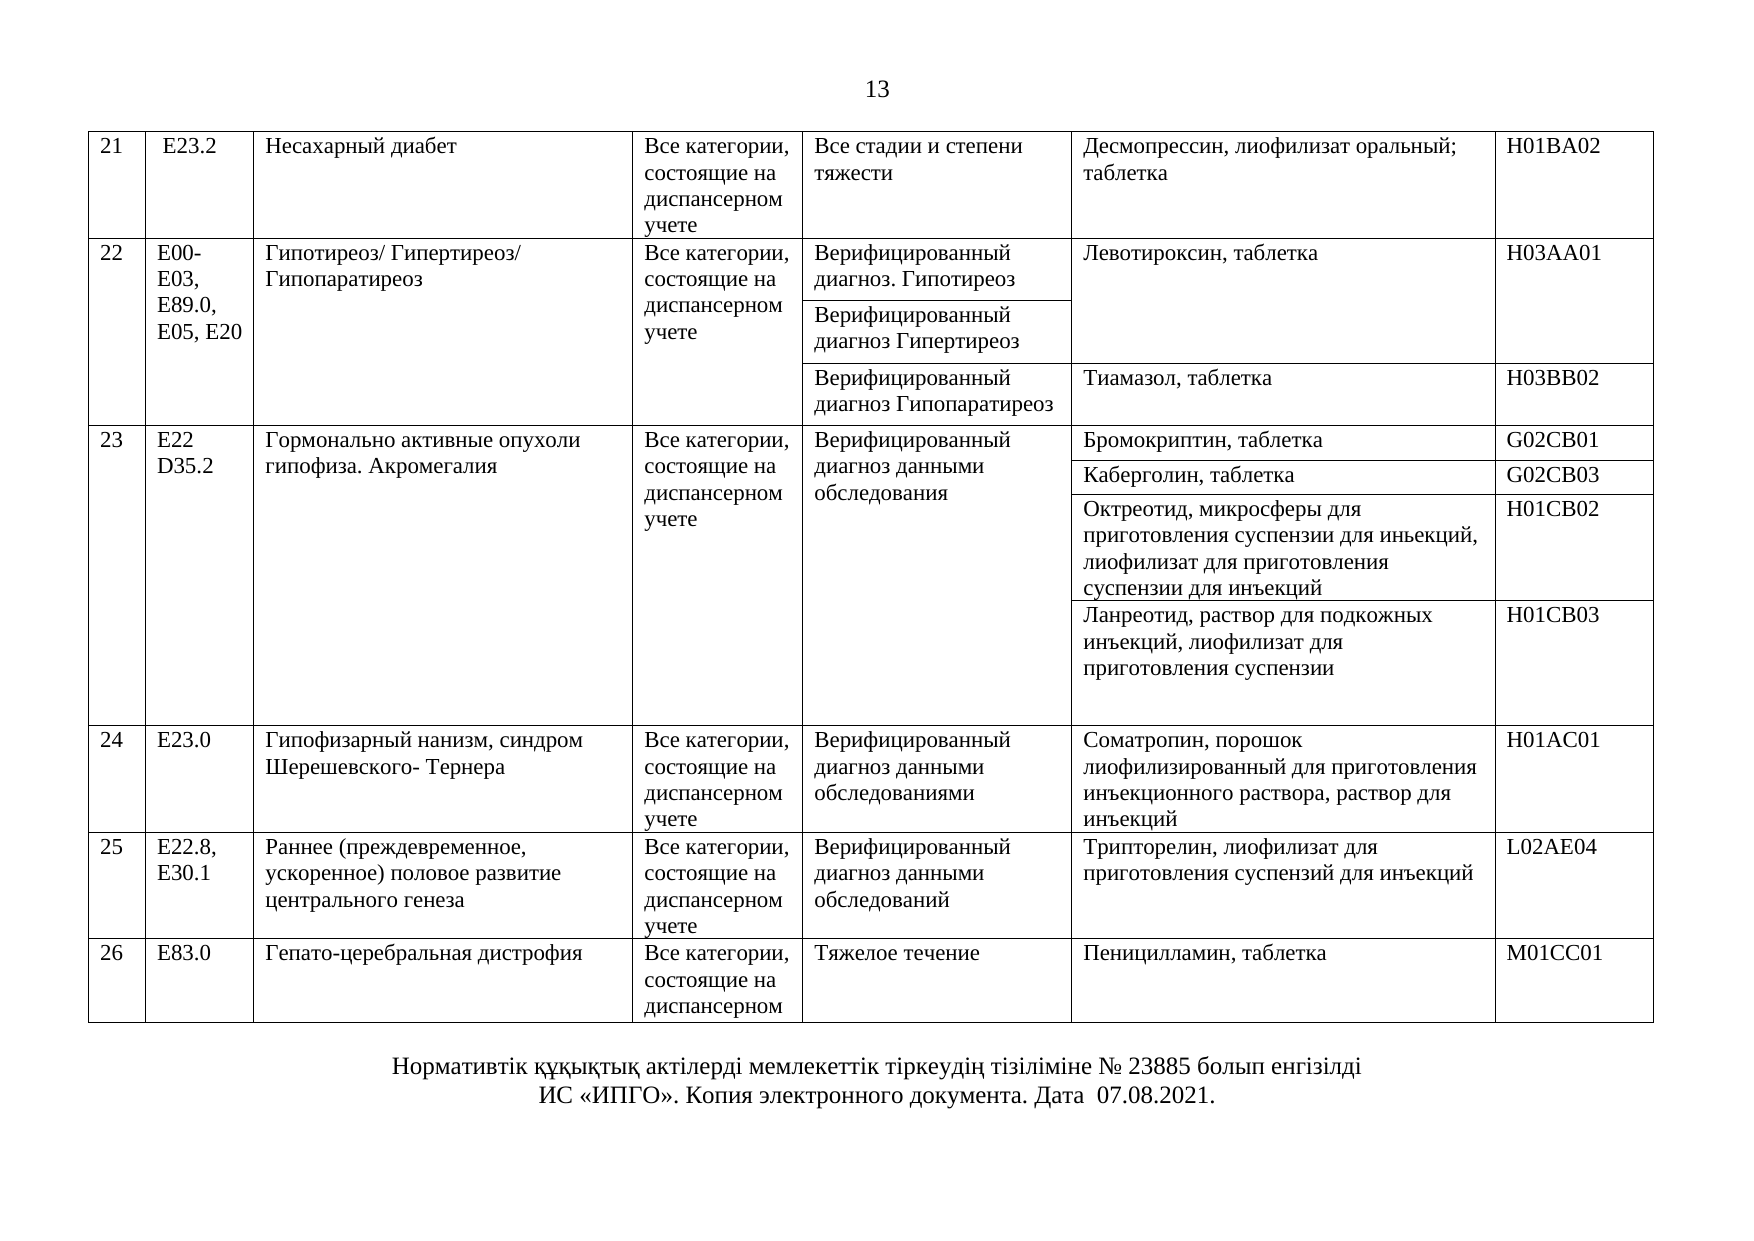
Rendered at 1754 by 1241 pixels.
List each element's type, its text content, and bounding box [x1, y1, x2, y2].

table_cell G02CB01 [1496, 426, 1653, 459]
table_cell М01СС01 [1496, 939, 1653, 1022]
table_cell 22 [89, 239, 145, 425]
table_cell Верифицированный диагноз данными обследования [803, 426, 1071, 725]
table_cell Верифицированный диагноз данными обследований [803, 833, 1071, 938]
table_cell Несахарный диабет [254, 132, 632, 238]
table_cell Е23.0 [146, 726, 253, 832]
table_cell E00-E03, E89.0, Е05, Е20 [146, 239, 253, 425]
table_cell G02CB03 [1496, 461, 1653, 494]
table_cell Верифицированный диагноз. Гипотиреоз [803, 239, 1071, 300]
table_cell Гормонально активные опухоли гипофиза. Акромегалия [254, 426, 632, 725]
table_cell Верифицированный диагноз Гипертиреоз [803, 301, 1071, 363]
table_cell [254, 939, 632, 1022]
table_cell H01CB03 [1496, 601, 1653, 725]
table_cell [633, 939, 802, 1022]
table_cell 24 [89, 726, 145, 832]
table_cell Все категории, состоящие на диспансерном учете [633, 239, 802, 425]
table_cell E23.2 [146, 132, 253, 238]
table_cell Верифицированный диагноз Гипопаратиреоз [803, 364, 1071, 425]
table_cell H01BA02 [1496, 132, 1653, 238]
table_cell Тиамазол, таблетка [1072, 364, 1495, 425]
table_cell Левотироксин, таблетка [1072, 239, 1495, 363]
table_cell Октреотид, микросферы для приготовления суспензии для иньекций, лиофилизат для приготовления суспензии для инъекций [1072, 495, 1495, 600]
table_cell Раннее (преждевременное, ускоренное) половое развитие центрального генеза [254, 833, 632, 938]
table_cell Все категории, состоящие на диспансерном учете [633, 426, 802, 725]
table_cell 21 [89, 132, 145, 238]
table_cell Все категории, состоящие на диспансерном учете [633, 726, 802, 832]
table_cell 23 [89, 426, 145, 725]
table_cell H03BB02 [1496, 364, 1653, 425]
table_cell Трипторелин, лиофилизат для приготовления суспензий для инъекций [1072, 833, 1495, 938]
table_cell Все стадии и степени тяжести [803, 132, 1071, 238]
table_cell 26 [89, 939, 145, 1022]
table_cell E83.0 [146, 939, 253, 1022]
table_cell Гипотиреоз/ Гипертиреоз/ Гипопаратиреоз [254, 239, 632, 425]
table_cell H01CB02 [1496, 495, 1653, 600]
table_cell H03AA01 [1496, 239, 1653, 363]
table_cell E22 D35.2 [146, 426, 253, 725]
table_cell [1072, 939, 1495, 1022]
table_cell Е22.8, E30.1 [146, 833, 253, 938]
table_cell Ланреотид, раствор для подкожных инъекций, лиофилизат для приготовления суспензии [1072, 601, 1495, 725]
table_cell 25 [89, 833, 145, 938]
table_cell H01AC01 [1496, 726, 1653, 832]
table_cell L02AE04 [1496, 833, 1653, 938]
table_cell Каберголин, таблетка [1072, 461, 1495, 494]
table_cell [633, 833, 802, 938]
table_cell Гипофизарный нанизм, синдром Шерешевского- Тернера [254, 726, 632, 832]
table_cell Десмопрессин, лиофилизат оральный; таблетка [1072, 132, 1495, 238]
table_cell Верифицированный диагноз данными обследованиями [803, 726, 1071, 832]
table_cell Все категории, состоящие на диспансерном учете [633, 132, 802, 238]
table_cell Соматропин, порошок лиофилизированный для приготовления инъекционного раствора, раствор для инъекций [1072, 726, 1495, 832]
table_cell Тяжелое течение [803, 939, 1071, 1022]
table_cell Бромокриптин, таблетка [1072, 426, 1495, 459]
